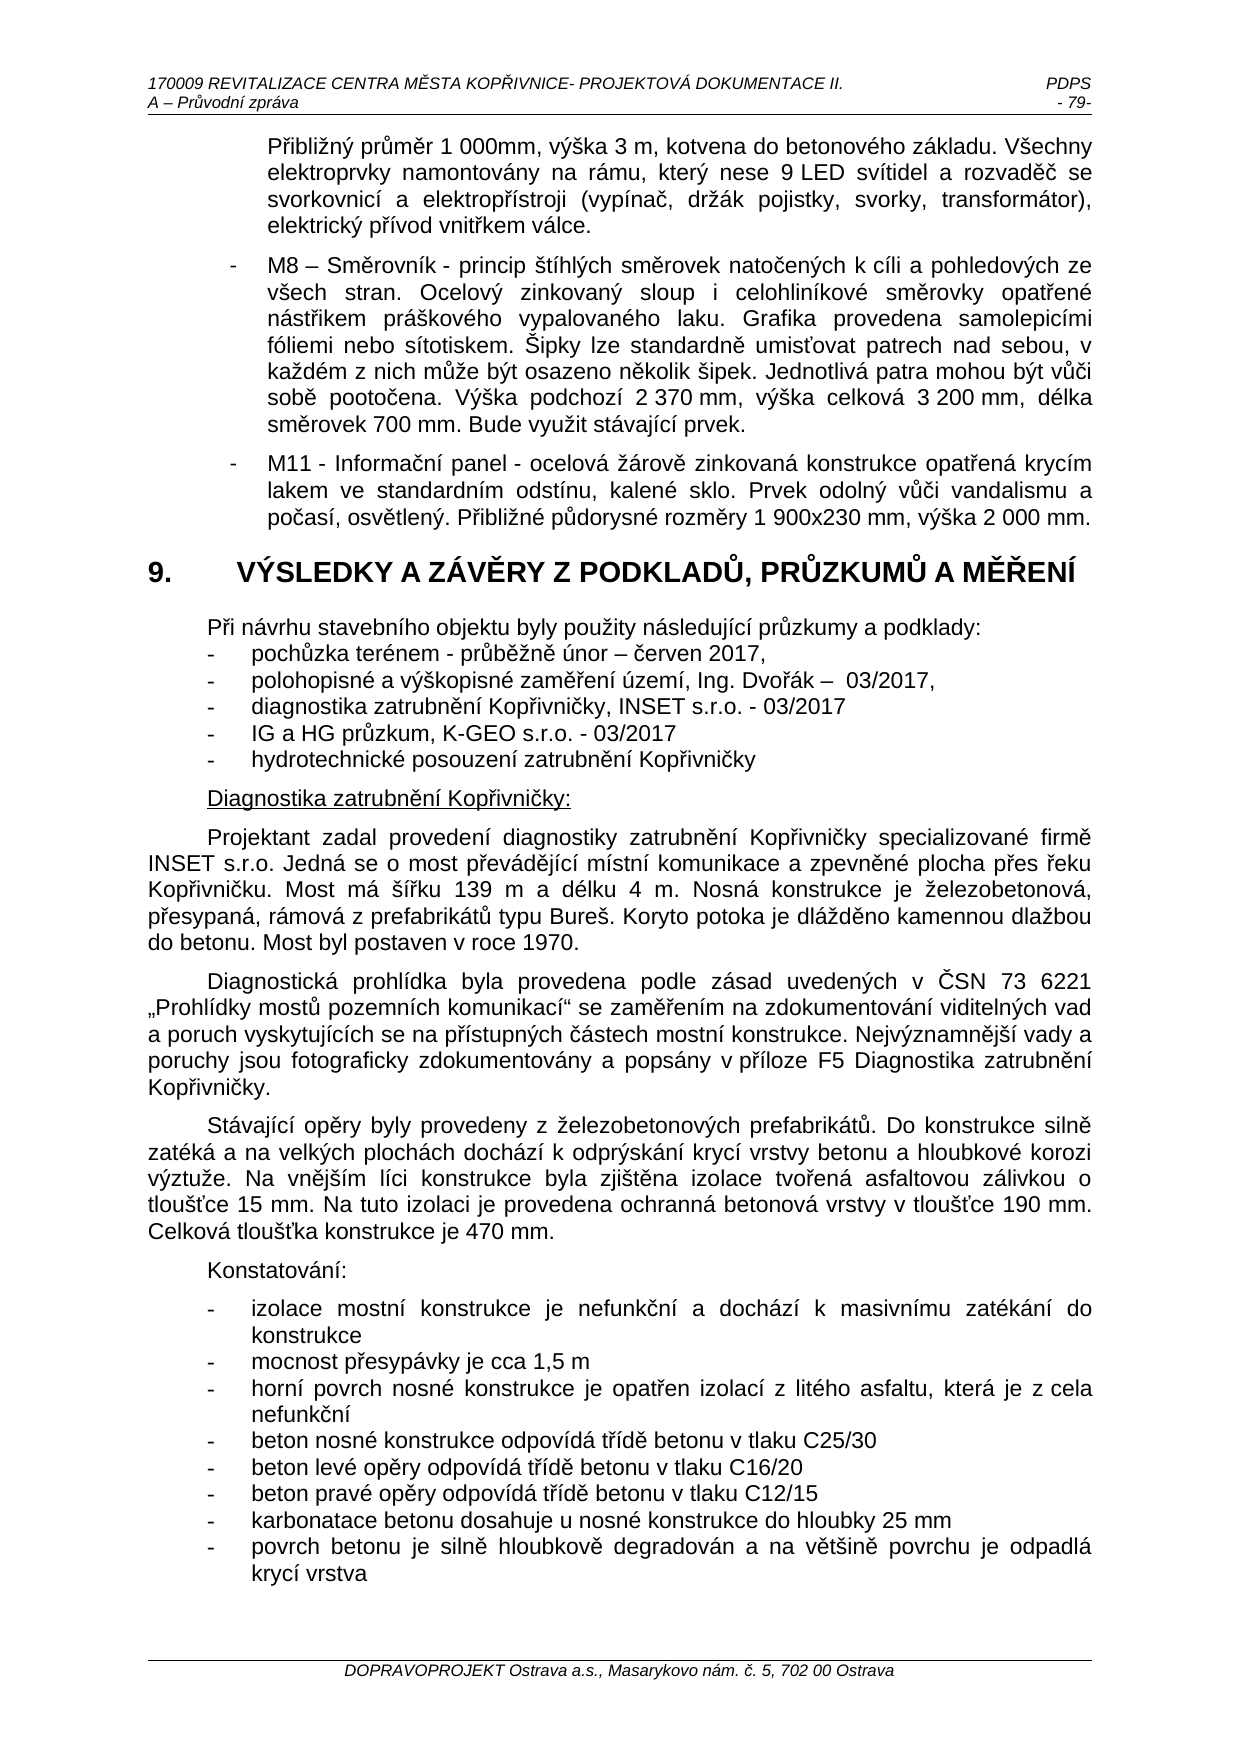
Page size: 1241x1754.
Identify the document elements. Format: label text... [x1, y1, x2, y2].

list mocnost přesypávky je cca 1,5 m [207, 1348, 1092, 1375]
subtitle Výsledky a závěry z podkladů, průzkumů a měření [148, 555, 1092, 589]
text Projektant zadal provedení diagnostiky zatrubnění Kopřivničky specializované firmě INSET s.r.o. Jedná se o most převádějící místní komunikace a zpevněné plocha přes řeku Kopřivničku. Most má šířku 139 m a délku 4 m. Nosná konstrukce je železobetonová, přesypaná, rámová z prefabrikátů typu Bureš. Koryto potoka je dlážděno kamennou dlažbou do betonu. Most byl postaven v roce 1970. [148, 824, 1092, 956]
list polohopisné a výškopisné zaměření území, Ing. Dvořák – 03/2017, [207, 667, 1092, 693]
list povrch betonu je silně hloubkově degradován a na většině povrchu je odpadlá krycí vrstva [207, 1533, 1092, 1586]
list horní povrch nosné konstrukce je opatřen izolací z litého asfaltu, která je z cela nefunkční [207, 1375, 1092, 1427]
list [229, 133, 1092, 238]
list diagnostika zatrubnění Kopřivničky, INSET s.r.o. - 03/2017 [207, 693, 1092, 719]
list beton levé opěry odpovídá třídě betonu v tlaku C16/20 [207, 1454, 1092, 1480]
list karbonatace betonu dosahuje u nosné konstrukce do hloubky 25 mm [207, 1507, 1092, 1533]
text Diagnostika zatrubnění Kopřivničky: [148, 785, 1092, 811]
text Konstatování: [148, 1257, 1092, 1283]
list beton pravé opěry odpovídá třídě betonu v tlaku C12/15 [207, 1480, 1092, 1507]
list beton nosné konstrukce odpovídá třídě betonu v tlaku C25/30 [207, 1427, 1092, 1454]
text Při návrhu stavebního objektu byly použity následující průzkumy a podklady: [148, 614, 1092, 640]
list M8 – Směrovník - princip štíhlých směrovek natočených k cíli a pohledových ze všech stran. Ocelový zinkovaný sloup i celohliníkové směrovky opatřené nástřikem práškového vypalovaného laku. Grafika provedena samolepicími fóliemi nebo sítotiskem. Šipky lze standardně umisťovat patrech nad sebou, v každém z nich může být osazeno několik šipek. Jednotlivá patra mohou být vůči sobě pootočena. Výška podchozí 2 370 mm, výška celková 3 200 mm, délka směrovek 700 mm. Bude využit stávající prvek. [229, 251, 1092, 437]
text Stávající opěry byly provedeny z železobetonových prefabrikátů. Do konstrukce silně zatéká a na velkých plochách dochází k odprýskání krycí vrstvy betonu a hloubkové korozi výztuže. Na vnějším líci konstrukce byla zjištěna izolace tvořená asfaltovou zálivkou o tloušťce 15 mm. Na tuto izolaci je provedena ochranná betonová vrstvy v tloušťce 190 mm. Celková tloušťka konstrukce je 470 mm. [148, 1112, 1092, 1244]
list IG a HG průzkum, K-GEO s.r.o. - 03/2017 [207, 719, 1092, 746]
list izolace mostní konstrukce je nefunkční a dochází k masivnímu zatékání do konstrukce [207, 1295, 1092, 1348]
list M11 - Informační panel - ocelová žárově zinkovaná konstrukce opatřená krycím lakem ve standardním odstínu, kalené sklo. Prvek odolný vůči vandalismu a počasí, osvětlený. Přibližné půdorysné rozměry 1 900x230 mm, výška 2 000 mm. [229, 449, 1092, 530]
text Diagnostická prohlídka byla provedena podle zásad uvedených v ČSN 73 6221 „Prohlídky mostů pozemních komunikací“ se zaměřením na zdokumentování viditelných vad a poruch vyskytujících se na přístupných částech mostní konstrukce. Nejvýznamnější vady a poruchy jsou fotograficky zdokumentovány a popsány v příloze F5 Diagnostika zatrubnění Kopřivničky. [148, 968, 1092, 1100]
list pochůzka terénem - průběžně únor – červen 2017, [207, 640, 1092, 667]
list hydrotechnické posouzení zatrubnění Kopřivničky [207, 746, 1092, 772]
